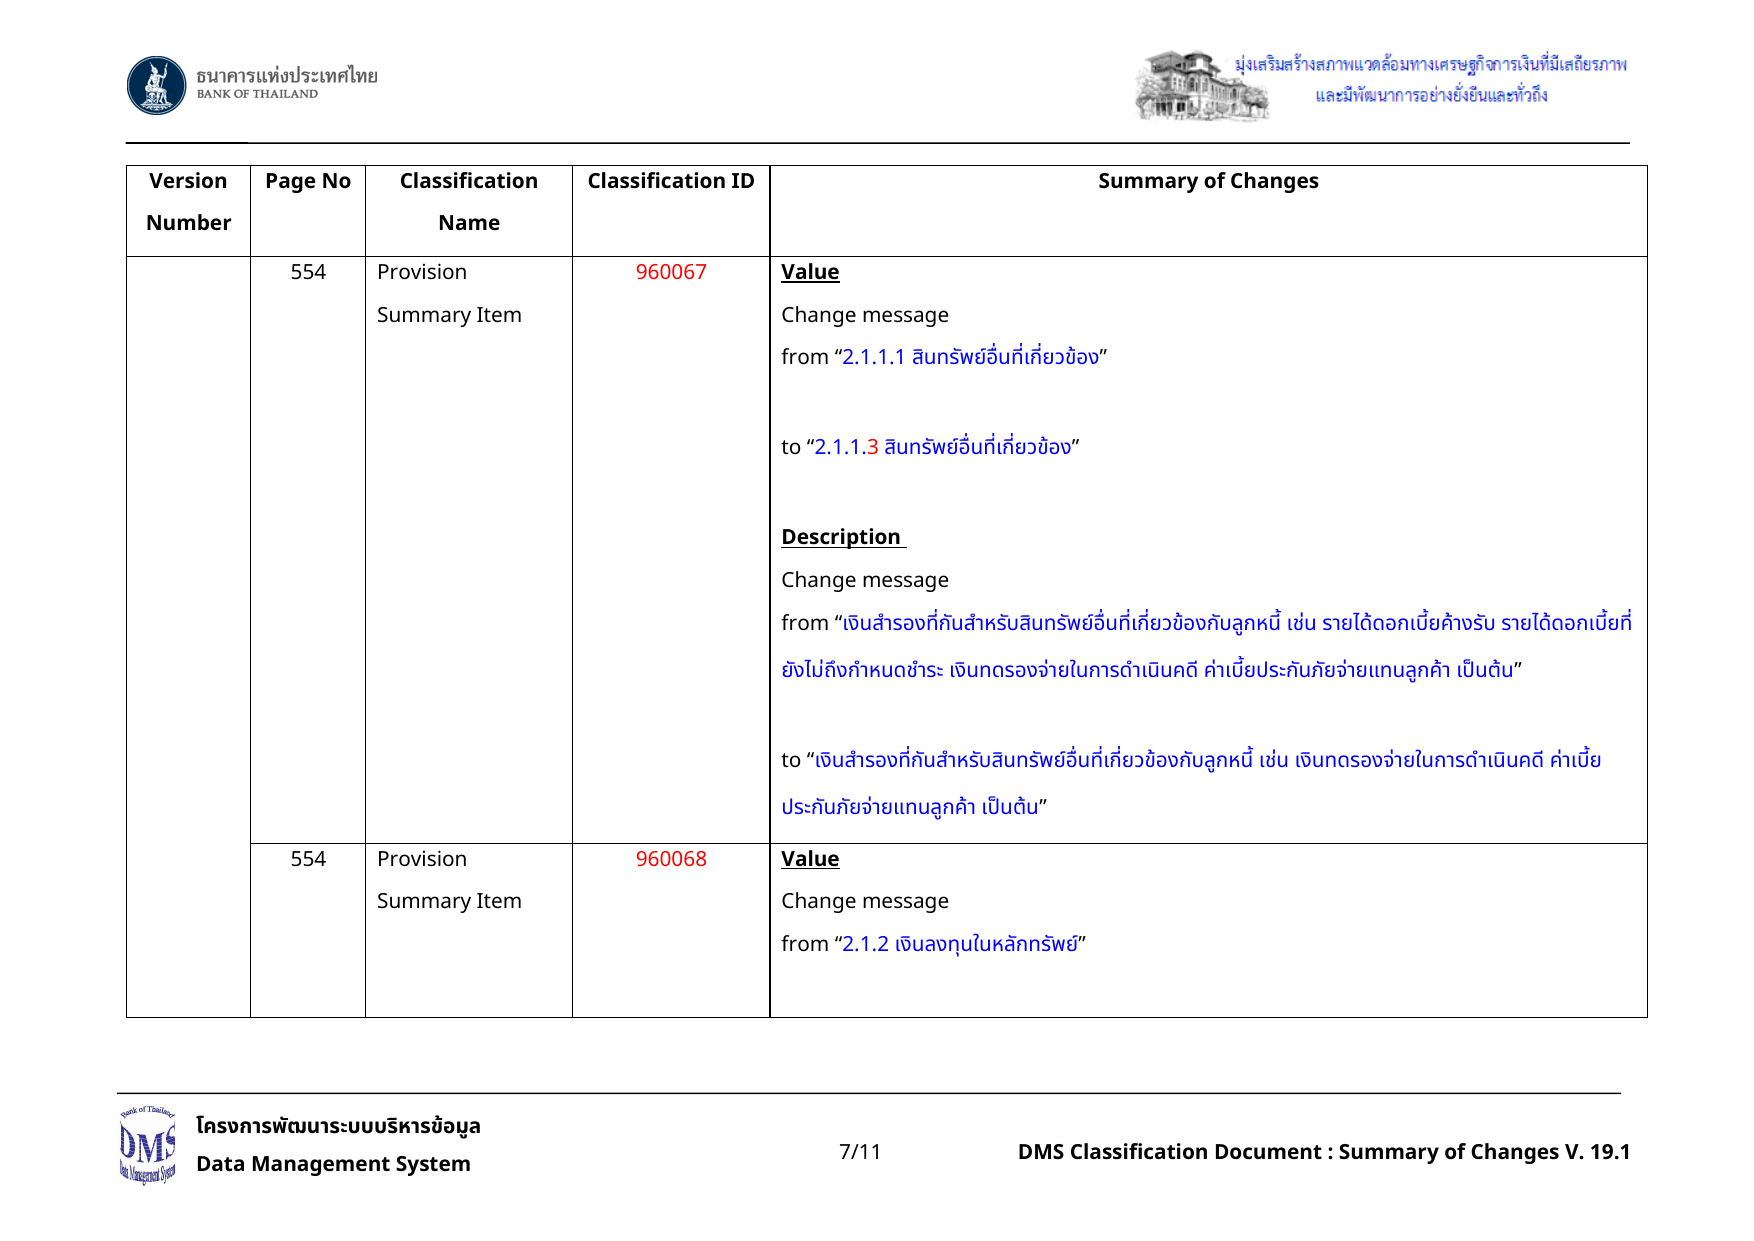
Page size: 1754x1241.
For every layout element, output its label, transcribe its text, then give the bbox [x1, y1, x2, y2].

table_header Version Number [127, 166, 250, 256]
table_cell 960067 [573, 257, 769, 843]
picture [116, 46, 390, 124]
table_cell Value Change message from “2.1.1.1 สินทรัพย์อื่นที่เกี่ยวข้อง” to “2.1.1.3 สินทรัพย์อื่นที่เกี่ยวข้อง” Description Change message from “เงินสำรองที่กันสำหรับสินทรัพย์อื่นที่เกี่ยวข้องกับลูกหนี้ เช่น รายได้ดอกเบี้ยค้างรับ รายได้ดอกเบี้ยที่ยังไม่ถึงกำหนดชำระ เงินทดรองจ่ายในการดำเนินคดี ค่าเบี้ยประกันภัยจ่ายแทนลูกค้า เป็นต้น” to “เงินสำรองที่กันสำหรับสินทรัพย์อื่นที่เกี่ยวข้องกับลูกหนี้ เช่น เงินทดรองจ่ายในการดำเนินคดี ค่าเบี้ยประกันภัยจ่ายแทนลูกค้า เป็นต้น” [771, 257, 1647, 843]
table_header Summary of Changes [771, 166, 1647, 256]
table_header Classification Name [366, 166, 572, 256]
table_cell 960068 [573, 844, 769, 1017]
picture [116, 1100, 179, 1187]
table_cell 554 [251, 844, 365, 1017]
table_cell Provision Summary Item [366, 844, 572, 1017]
table_cell 554 [251, 257, 365, 843]
table_header Page No [251, 166, 365, 256]
picture [1134, 46, 1630, 125]
table_header Classification ID [573, 166, 769, 256]
table_cell Provision Summary Item [366, 257, 572, 843]
